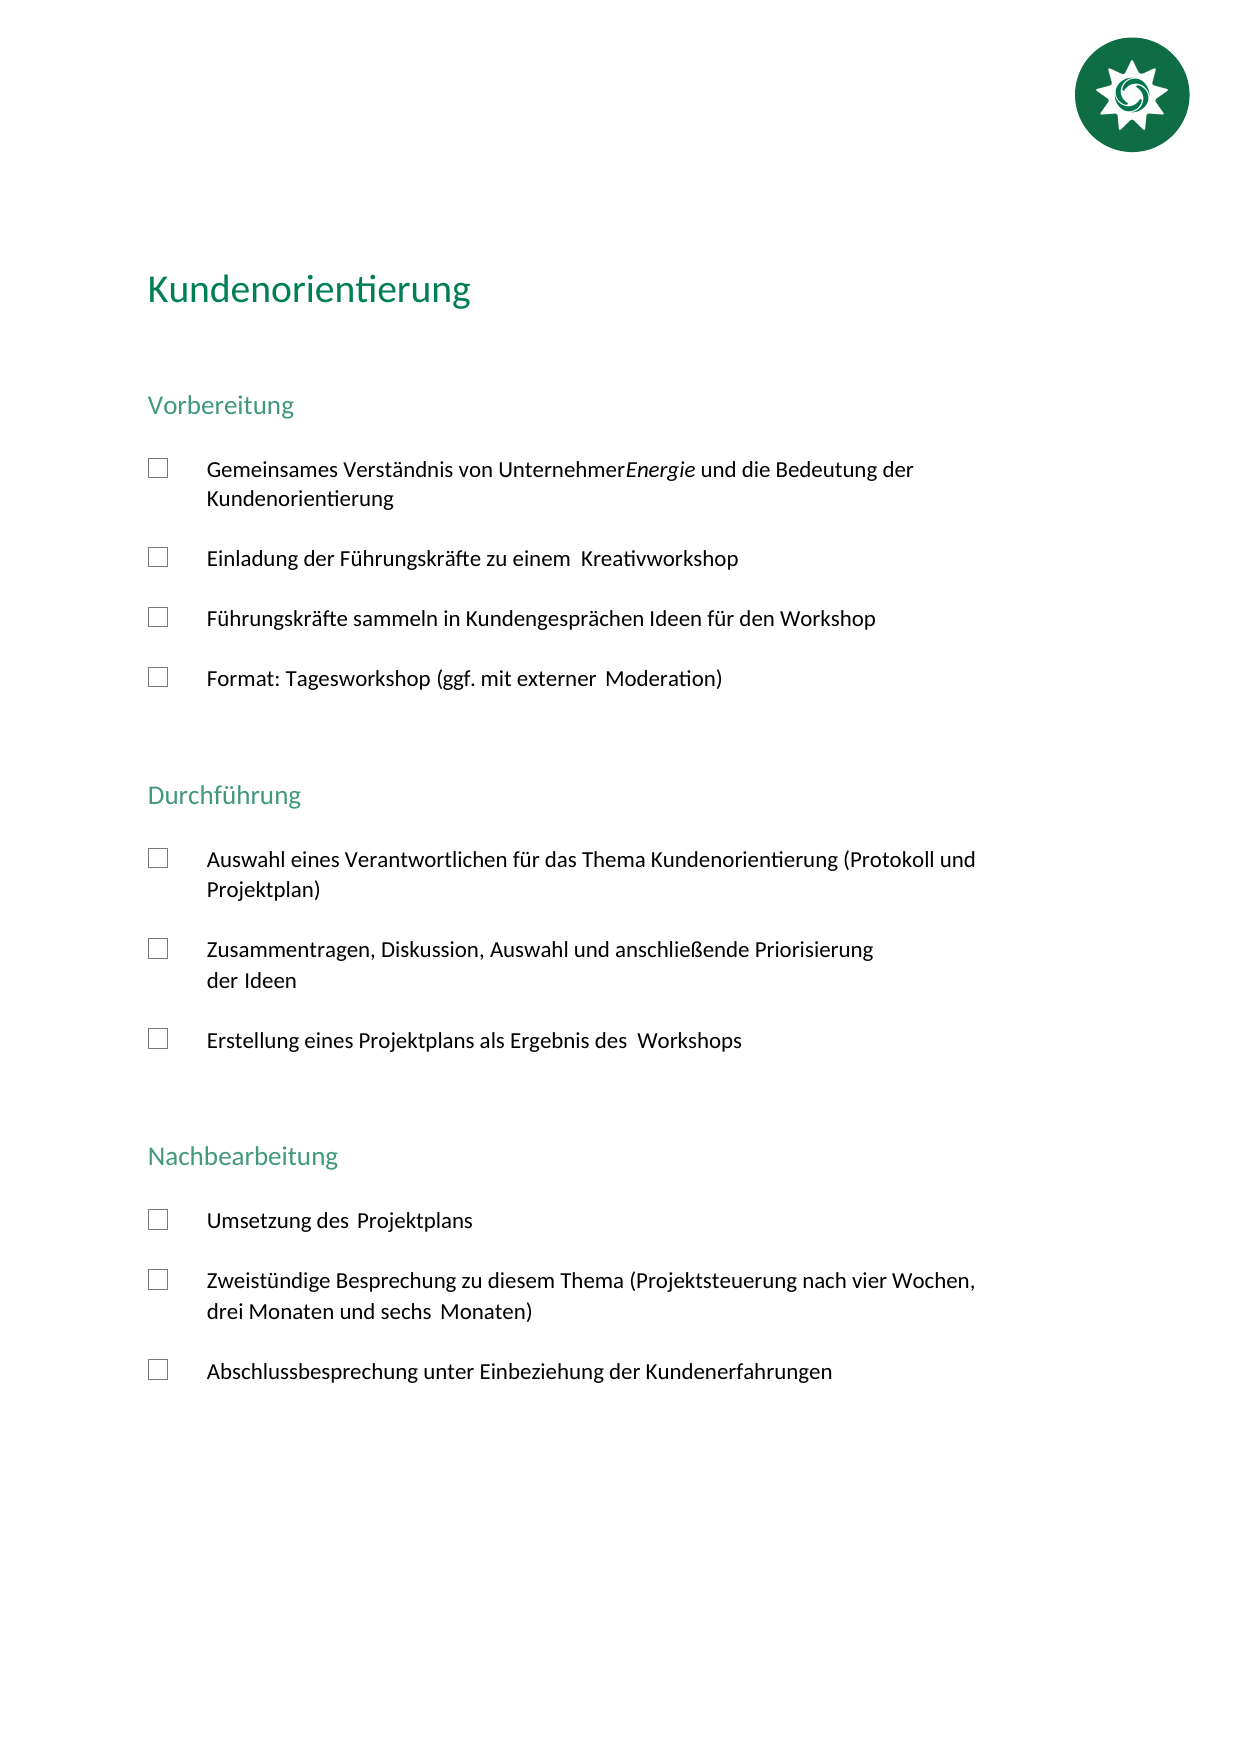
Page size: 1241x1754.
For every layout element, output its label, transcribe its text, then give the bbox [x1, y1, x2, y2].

text Erstellung eines Projektplans als Ergebnis des Workshops [207, 1026, 916, 1054]
text Zweistündige Besprechung zu diesem Thema (Projektsteuerung nach vier Wochen, drei Monaten und sechs Monaten) [207, 1267, 1010, 1325]
text Gemeinsames Verständnis von UnternehmerEnergie und die Bedeutung der Kundenorientierung [207, 455, 916, 512]
text Kundenorientierung [148, 264, 916, 312]
text Einladung der Führungskräfte zu einem Kreativworkshop [207, 544, 916, 572]
subtitle Nachbearbeitung [148, 1139, 916, 1172]
text Zusammentragen, Diskussion, Auswahl und anschließende Priorisierung der Ideen [207, 936, 907, 994]
picture [1093, 56, 1171, 134]
text Umsetzung des Projektplans [207, 1207, 916, 1234]
text Abschlussbesprechung unter Einbeziehung der Kundenerfahrungen [207, 1357, 916, 1385]
text Format: Tagesworkshop (ggf. mit externer Moderation) [207, 664, 916, 692]
subtitle Durchführung [148, 778, 916, 811]
text Auswahl eines Verantwortlichen für das Thema Kundenorientierung (Protokoll und Projektplan) [207, 845, 1010, 903]
text Führungskräfte sammeln in Kundengesprächen Ideen für den Workshop [207, 604, 916, 632]
subtitle Vorbereitung [148, 388, 916, 421]
